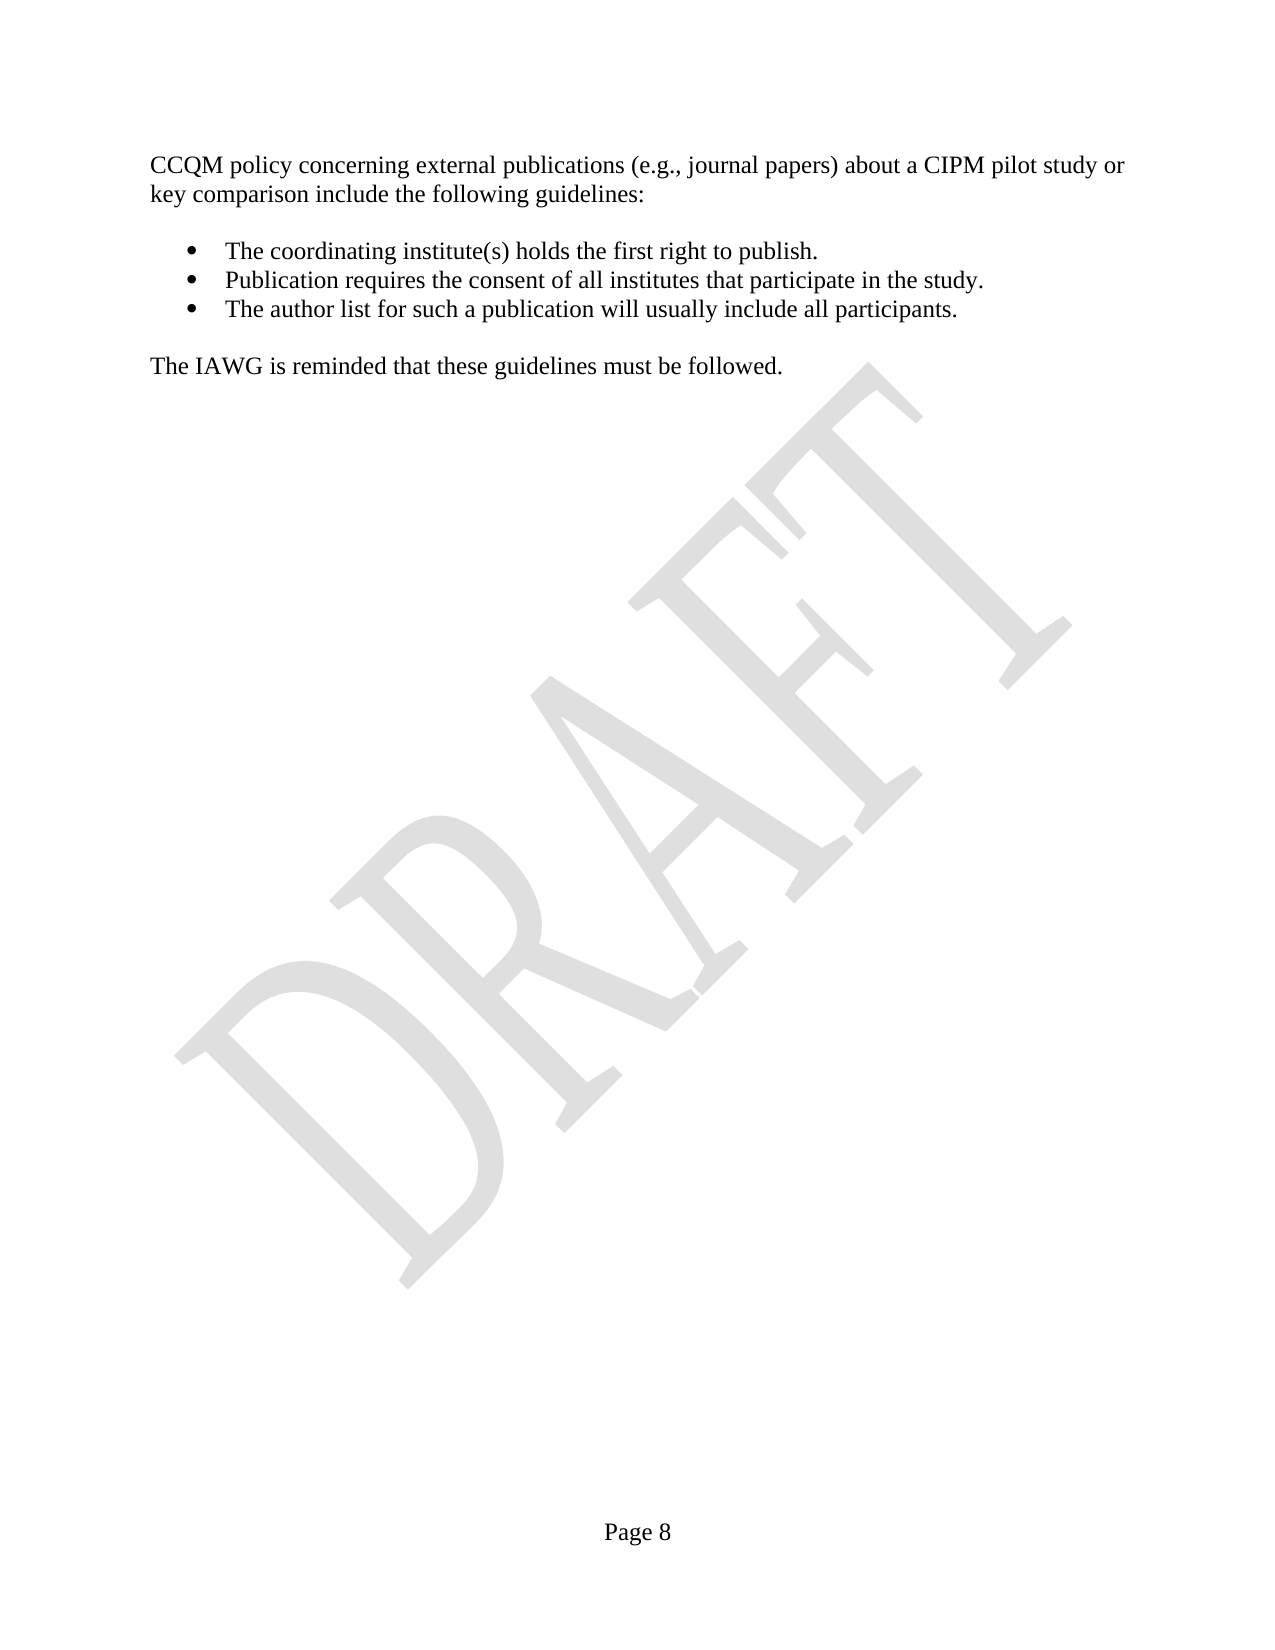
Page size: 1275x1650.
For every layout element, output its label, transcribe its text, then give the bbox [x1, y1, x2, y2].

list Publication requires the consent of all institutes that participate in the study. [187, 265, 1125, 294]
list The coordinating institute(s) holds the first right to publish. [187, 236, 1125, 265]
text CCQM policy concerning external publications (e.g., journal papers) about a CIPM pilot study or key comparison include the following guidelines: [150, 150, 1125, 207]
list The author list for such a publication will usually include all participants. [187, 294, 1125, 322]
text The IAWG is reminded that these guidelines must be followed. [150, 351, 1125, 380]
